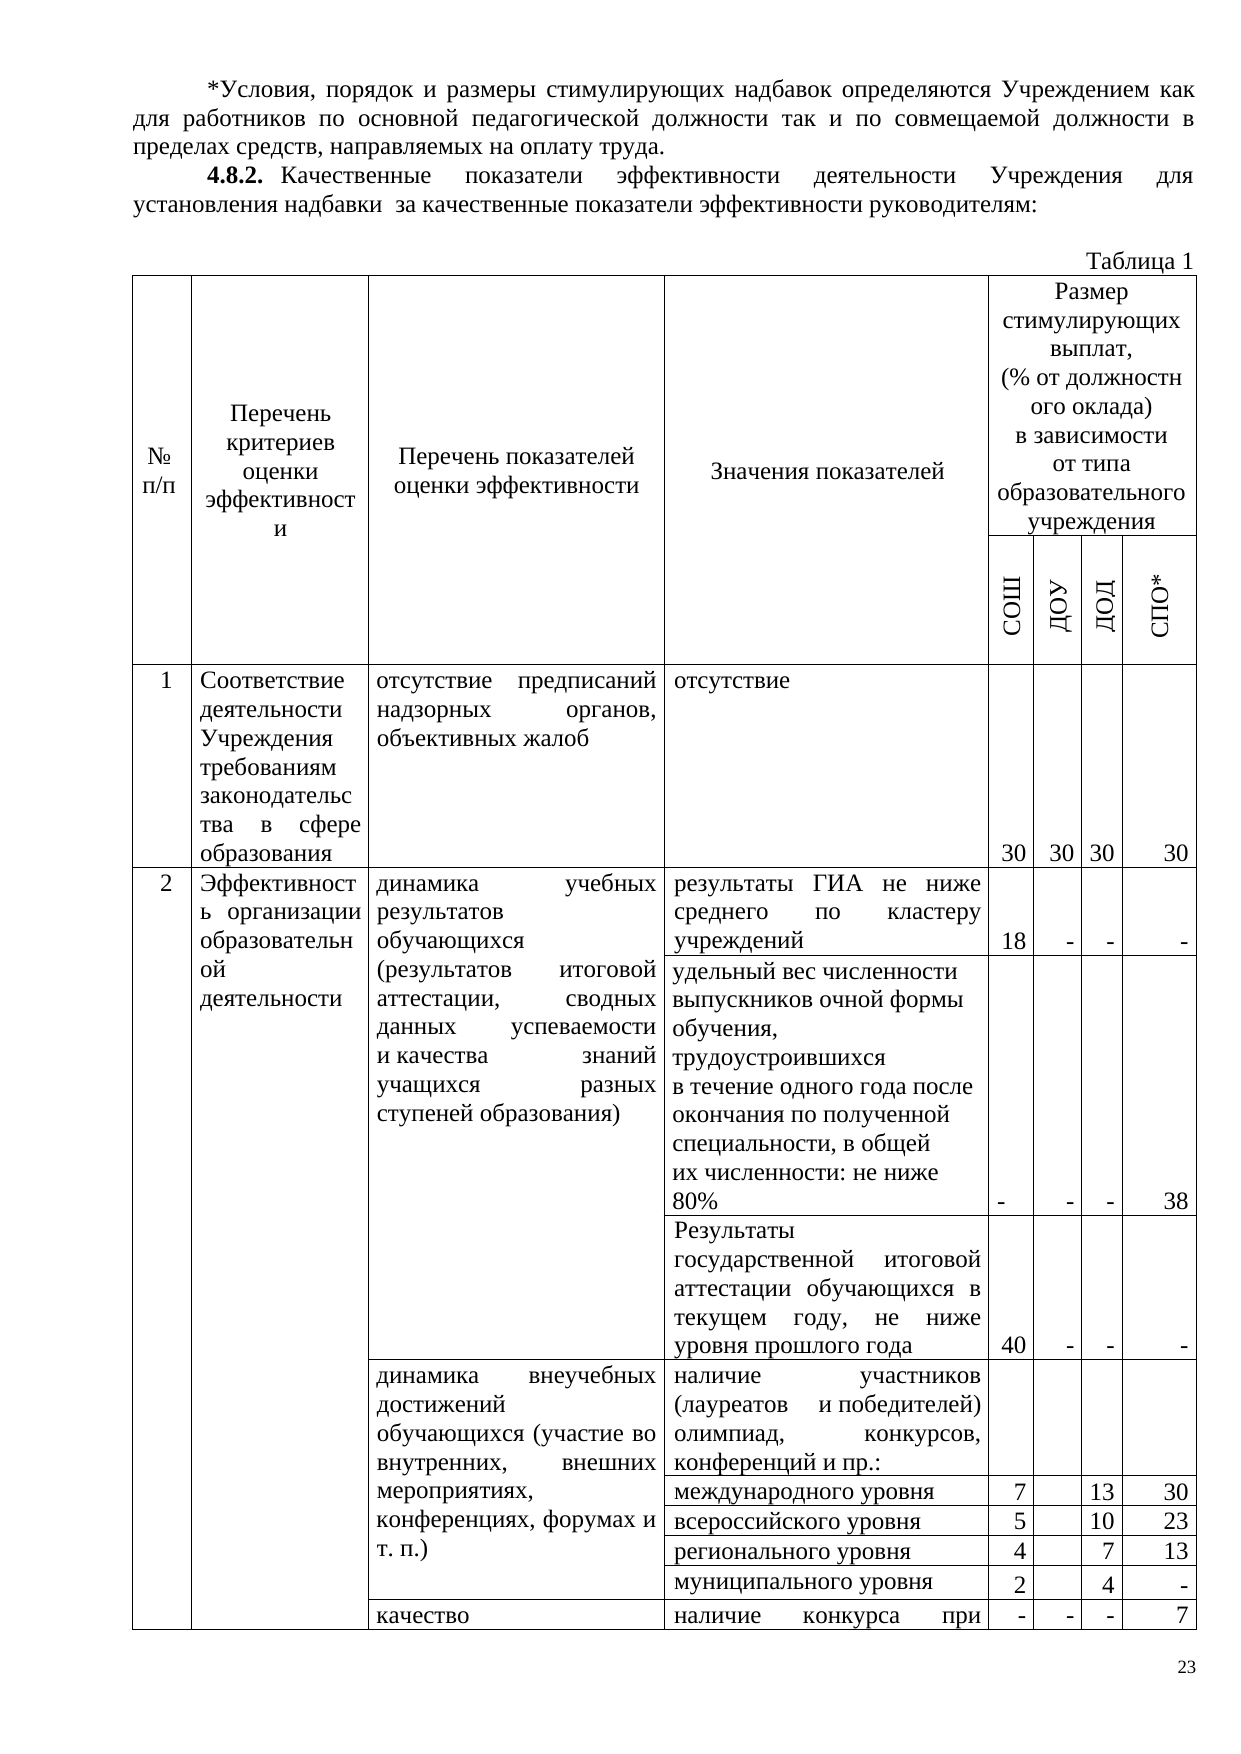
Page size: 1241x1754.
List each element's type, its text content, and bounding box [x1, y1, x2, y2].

table_cell 30 [1082, 665, 1122, 867]
table_cell - [1082, 956, 1122, 1214]
table_cell [1034, 1476, 1081, 1505]
table_cell 1 [133, 665, 191, 867]
table_cell 30 [1123, 665, 1196, 867]
table_cell - [1082, 1600, 1122, 1629]
table_cell регионального уровня [665, 1536, 988, 1565]
table_cell - [989, 956, 1033, 1214]
table_cell всероссийского уровня [665, 1506, 988, 1535]
table_cell [1034, 1506, 1081, 1535]
table_cell - [1123, 1216, 1196, 1359]
table_cell - [1034, 1216, 1081, 1359]
table_cell [1034, 1360, 1081, 1475]
table_cell 30 [1123, 1476, 1196, 1505]
table_cell 40 [989, 1216, 1033, 1359]
table_cell динамика внеучебных достижений обучающихся (участие во внутренних, внешних мероприятиях, конференциях, форумах и т. п.) [369, 1360, 664, 1599]
table_cell 30 [1034, 665, 1081, 867]
table_cell муниципального уровня [665, 1566, 988, 1599]
text Таблица 1 [133, 246, 1194, 275]
list Качественные показатели эффективности деятельности Учреждения для установления надбавки за качественные показатели эффективности руководителям: [133, 160, 1194, 218]
table_cell ДОУ [1034, 536, 1081, 664]
table_cell [1034, 1566, 1081, 1599]
table_cell 30 [989, 665, 1033, 867]
table_cell 38 [1123, 956, 1196, 1214]
table_cell - [1034, 1600, 1081, 1629]
table_cell динамика учебных результатов обучающихся (результатов итоговой аттестации, сводных данных успеваемости и качества знаний учащихся разных ступеней образования) [369, 868, 664, 1359]
table_header № п/п [133, 276, 191, 664]
table_cell результаты ГИА не ниже среднего по кластеру учреждений [665, 868, 988, 955]
table_cell - [1034, 868, 1081, 955]
table_cell Эффективность организации образовательной деятельности [192, 868, 368, 1629]
table_cell наличие участников (лауреатов и победителей) олимпиад, конкурсов, конференций и пр.: [665, 1360, 988, 1475]
table_cell 2 [989, 1566, 1033, 1599]
table_cell 4 [1082, 1566, 1122, 1599]
table_cell удельный вес численности выпускников очной формы обучения, трудоустроившихся в течение одного года после окончания по полученной специальности, в общей их численности: не ниже 80% [665, 956, 988, 1214]
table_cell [665, 1600, 988, 1629]
table_cell 2 [133, 868, 191, 1629]
table_cell СОШ [989, 536, 1033, 664]
table_header Значения показателей [665, 276, 988, 664]
table_cell [1034, 1536, 1081, 1565]
table_cell 13 [1123, 1536, 1196, 1565]
table_cell - [1123, 868, 1196, 955]
table_cell 7 [989, 1476, 1033, 1505]
table_cell 23 [1123, 1506, 1196, 1535]
table_header Размер стимулирующих выплат, (% от должностного оклада) в зависимости от типа образовательного учреждения [989, 276, 1196, 535]
table_cell 4 [989, 1536, 1033, 1565]
table_cell - [1034, 956, 1081, 1214]
table_cell ДОД [1082, 536, 1122, 664]
table_cell Результаты государственной итоговой аттестации обучающихся в текущем году, не ниже уровня прошлого года [665, 1216, 988, 1359]
table_cell 5 [989, 1506, 1033, 1535]
table_cell 7 [1082, 1536, 1122, 1565]
table_cell международного уровня [665, 1476, 988, 1505]
table_cell 13 [1082, 1476, 1122, 1505]
table_cell [989, 1360, 1033, 1475]
table_header Перечень критериев оценки эффективности [192, 276, 368, 664]
table_header Перечень показателей оценки эффективности [369, 276, 664, 664]
table_cell - [989, 1600, 1033, 1629]
table_cell отсутствие предписаний надзорных органов, объективных жалоб [369, 665, 664, 867]
table_cell [1123, 1360, 1196, 1475]
table_cell - [1082, 1216, 1122, 1359]
table_cell 18 [989, 868, 1033, 955]
table_cell СПО* [1123, 536, 1196, 664]
table_cell отсутствие [665, 665, 988, 867]
table_cell 7 [1123, 1600, 1196, 1629]
table_cell 10 [1082, 1506, 1122, 1535]
table_cell [1082, 1360, 1122, 1475]
table_cell - [1123, 1566, 1196, 1599]
table_cell Соответствие деятельности Учреждения требованиям законодательства в сфере образования [192, 665, 368, 867]
table_cell - [1082, 868, 1122, 955]
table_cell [369, 1600, 664, 1629]
text *Условия, порядок и размеры стимулирующих надбавок определяются Учреждением как для работников по основной педагогической должности так и по совмещаемой должности в пределах средств, направляемых на оплату труда. [133, 74, 1196, 160]
